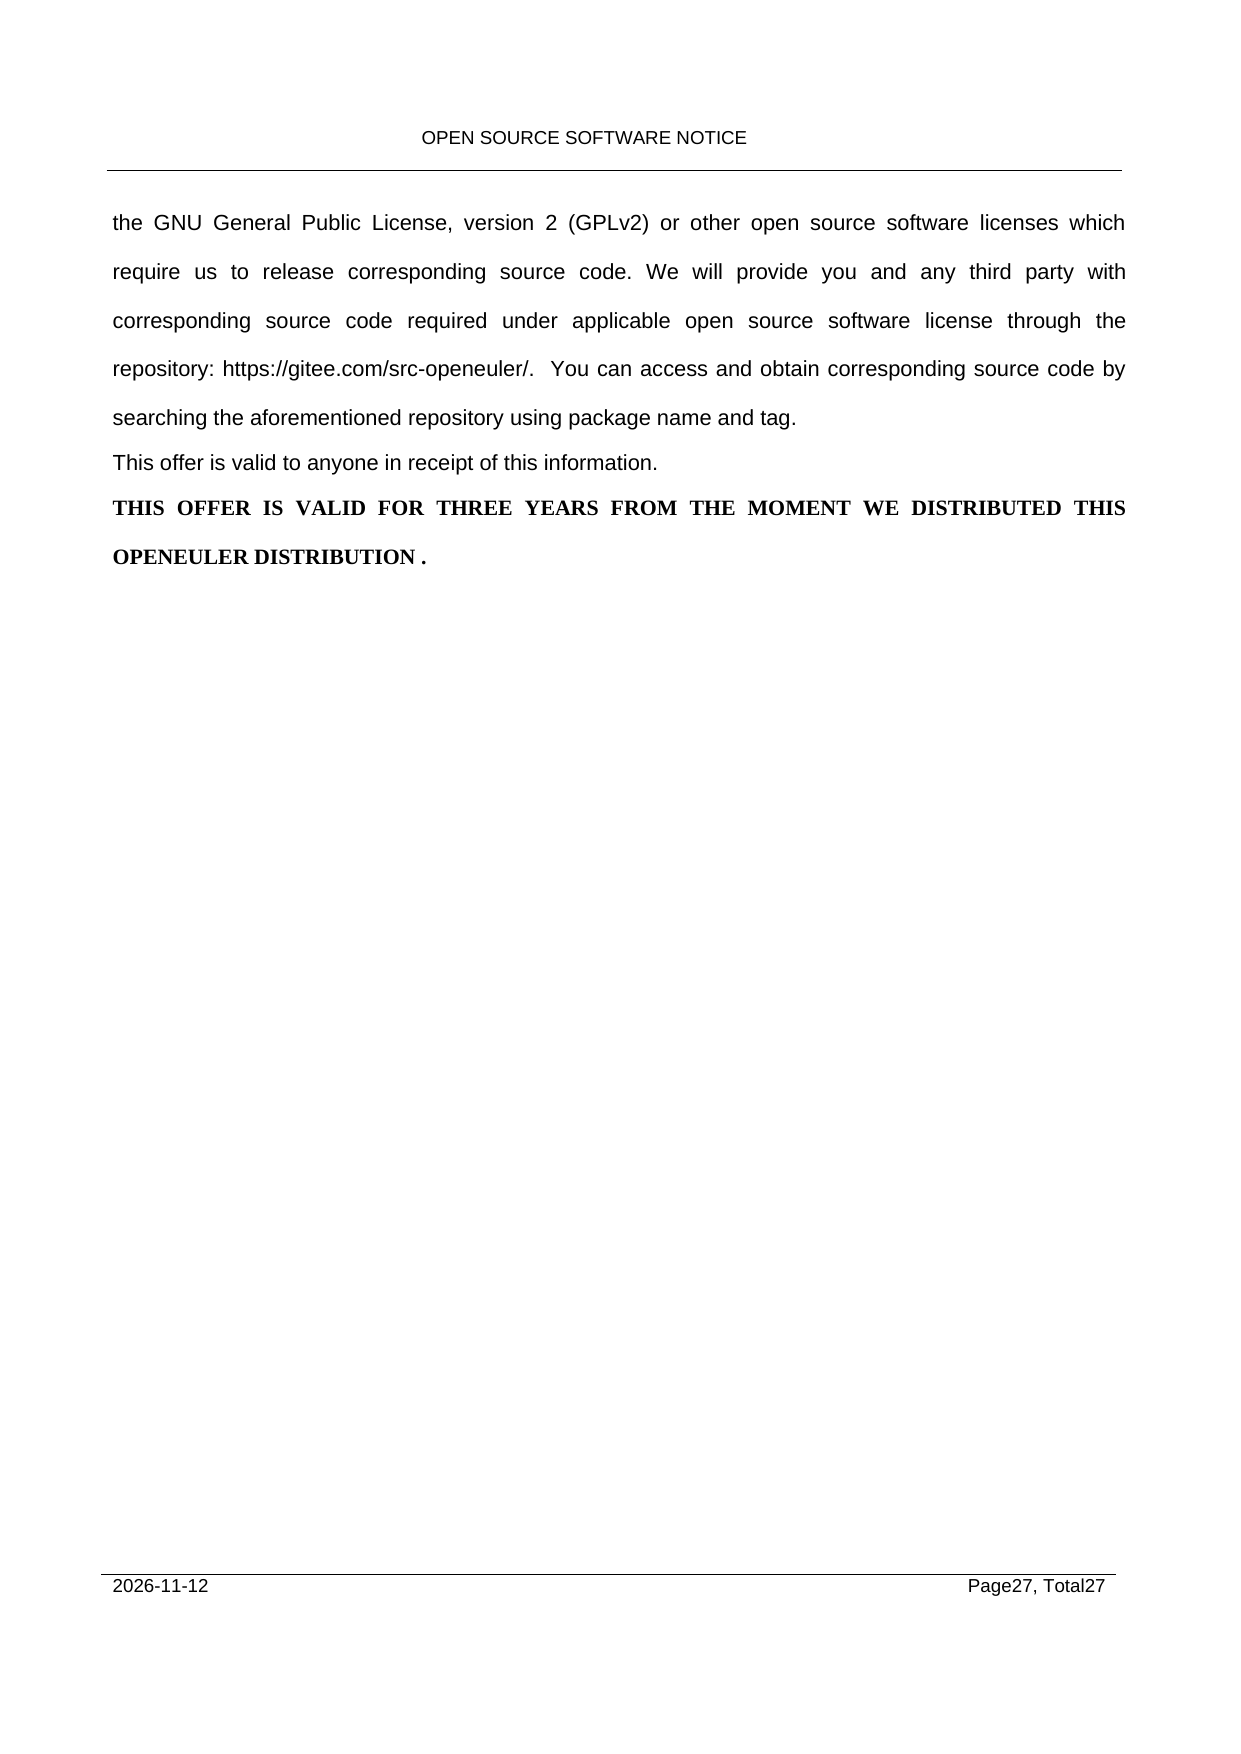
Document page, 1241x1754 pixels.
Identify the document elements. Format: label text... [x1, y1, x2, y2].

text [112, 206, 1128, 434]
text THIS OFFER IS VALID FOR THREE YEARS FROM THE MOMENT WE DISTRIBUTED THIS OPENEULER DISTRIBUTION . [112, 492, 1128, 573]
text This offer is valid to anyone in receipt of this information. [112, 446, 1128, 479]
